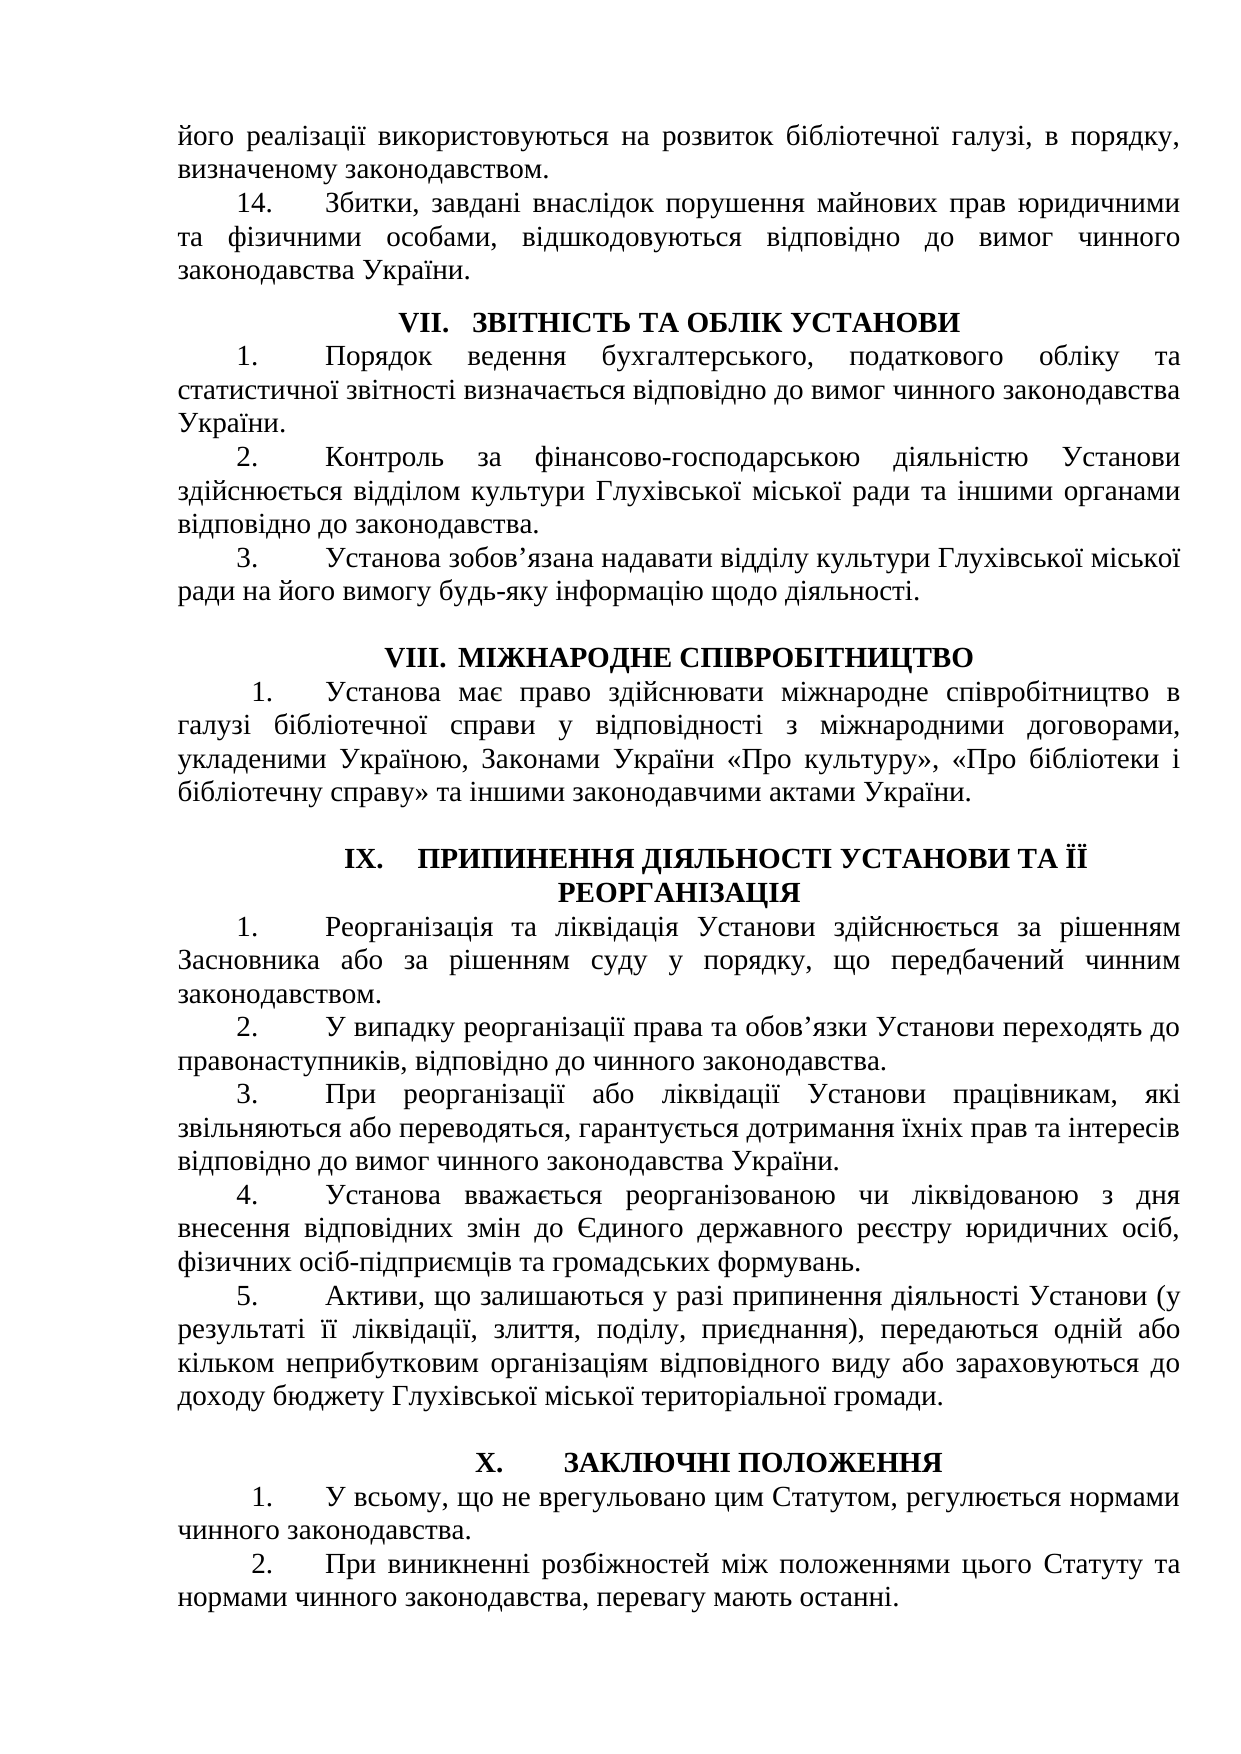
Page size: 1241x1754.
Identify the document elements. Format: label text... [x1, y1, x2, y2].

text 2. Контроль за фінансово-господарською діяльністю Установи здійснюється відділом культури Глухівської міської ради та іншими органами відповідно до законодавства. [177, 439, 1181, 540]
text 14. Збитки, завдані внаслідок порушення майнових прав юридичними та фізичними особами, відшкодовуються відповідно до вимог чинного законодавства України. [177, 185, 1181, 286]
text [177, 118, 1181, 185]
list При реорганізації або ліквідації Установи працівникам, які звільняються або переводяться, гарантується дотримання їхніх прав та інтересів відповідно до вимог чинного законодавства України. [177, 1076, 1181, 1177]
text VIII. МІЖНАРОДНЕ СПІВРОБІТНИЦТВО [177, 640, 1181, 674]
text 1. Порядок ведення бухгалтерського, податкового обліку та статистичної звітності визначається відповідно до вимог чинного законодавства України. [177, 338, 1181, 439]
list Активи, що залишаються у разі припинення діяльності Установи (у результаті її ліквідації, злиття, поділу, приєднання), передаються одній або кільком неприбутковим організаціям відповідного виду або зараховуються до доходу бюджету Глухівської міської територіальної громади. [177, 1278, 1181, 1412]
list Установа вважається реорганізованою чи ліквідованою з дня внесення відповідних змін до Єдиного державного реєстру юридичних осіб, фізичних осіб-підприємців та громадських формувань. [177, 1177, 1181, 1278]
text 3. Установа зобов’язана надавати відділу культури Глухівської міської ради на його вимогу будь-яку інформацію щодо діяльності. [177, 540, 1181, 607]
list Установа має право здійснювати міжнародне співробітництво в галузі бібліотечної справи у відповідності з міжнародними договорами, укладеними Україною, Законами України «Про культуру», «Про бібліотеки і бібліотечну справу» та іншими законодавчими актами України. [177, 674, 1181, 808]
list У всьому, що не врегульовано цим Статутом, регулюється нормами чинного законодавства. [177, 1479, 1181, 1546]
text Х. ЗАКЛЮЧНІ ПОЛОЖЕННЯ [177, 1445, 1181, 1479]
list У випадку реорганізації права та обов’язки Установи переходять до правонаступників, відповідно до чинного законодавства. [177, 1009, 1181, 1076]
text VII. ЗВІТНІСТЬ ТА ОБЛІК УСТАНОВИ [177, 305, 1181, 338]
text IX. ПРИПИНЕННЯ ДІЯЛЬНОСТІ УСТАНОВИ ТА ЇЇ РЕОРГАНІЗАЦІЯ [177, 842, 1181, 909]
list Реорганізація та ліквідація Установи здійснюється за рішенням Засновника або за рішенням суду у порядку, що передбачений чинним законодавством. [177, 909, 1181, 1009]
list При виникненні розбіжностей між положеннями цього Статуту та нормами чинного законодавства, перевагу мають останні. [177, 1546, 1181, 1613]
